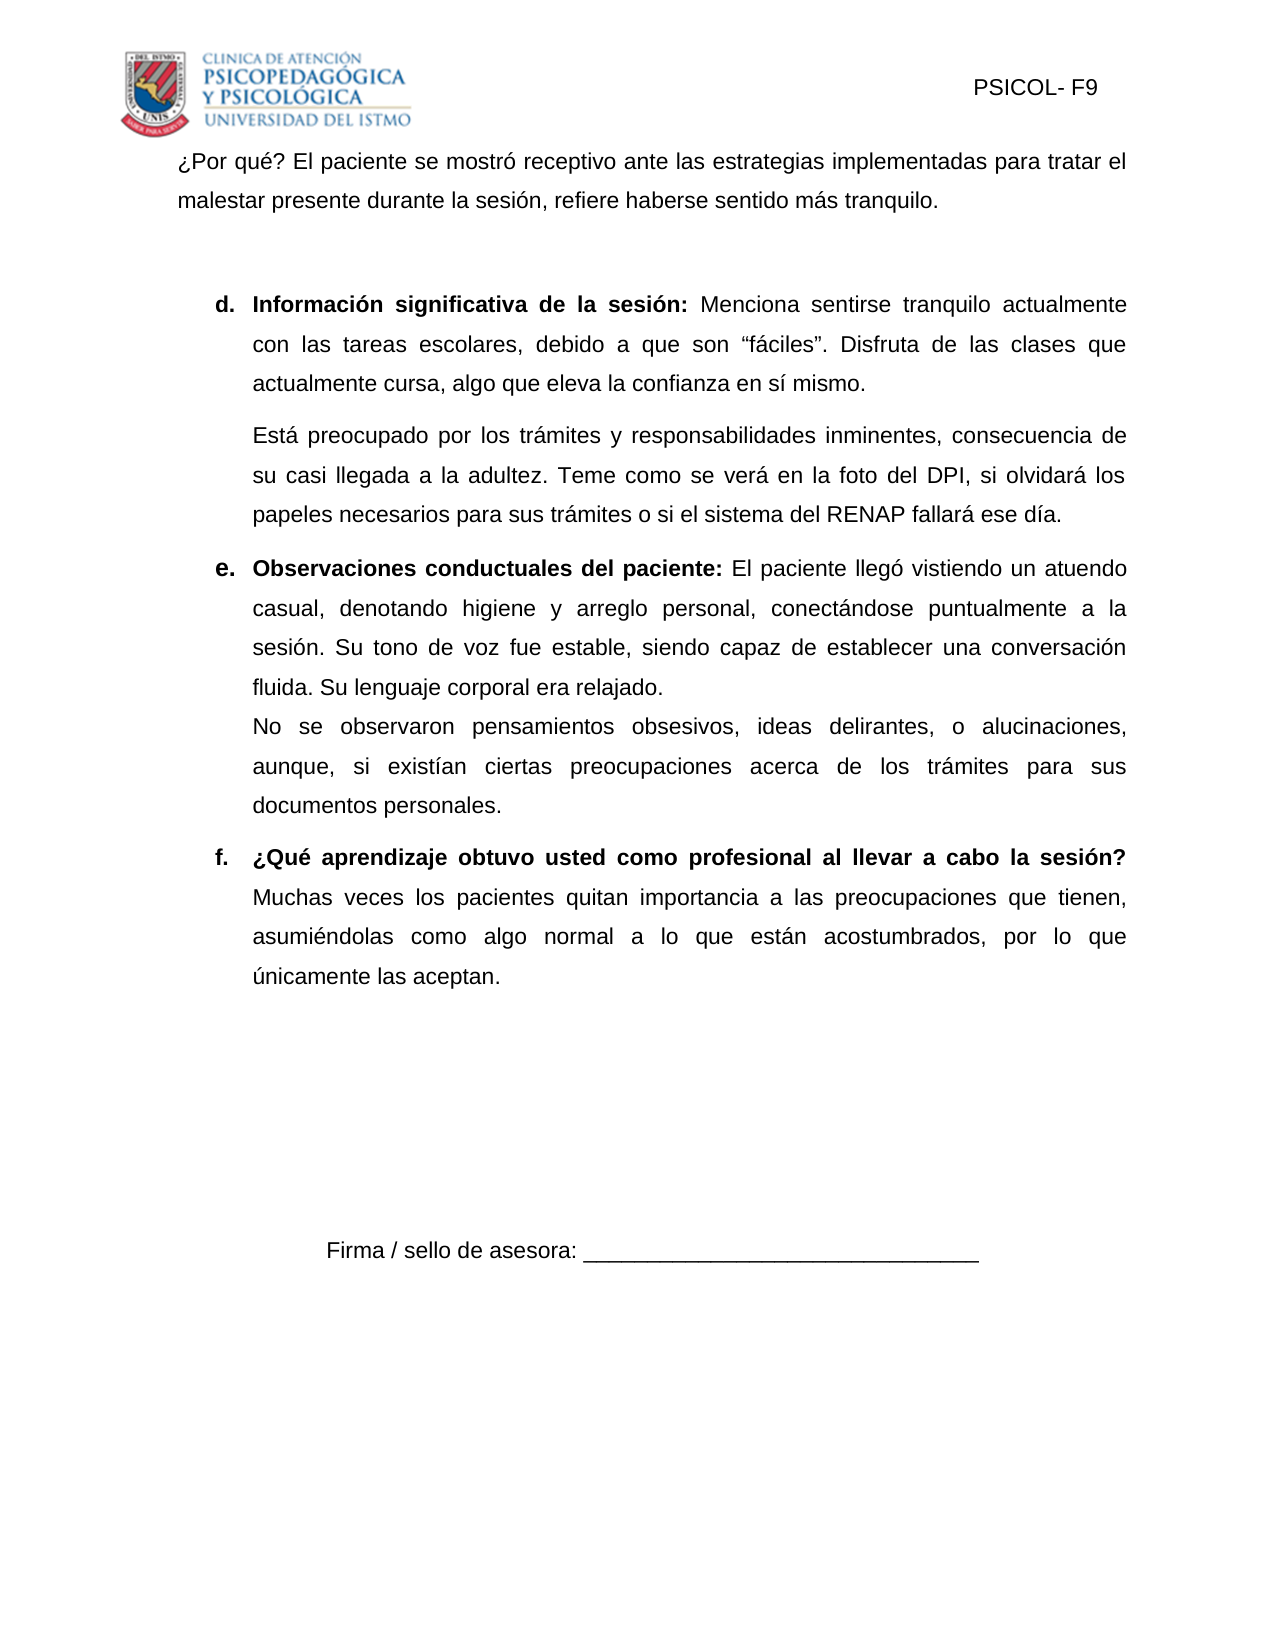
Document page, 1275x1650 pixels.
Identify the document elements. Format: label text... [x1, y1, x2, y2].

picture [65, 20, 437, 148]
text Está preocupado por los trámites y responsabilidades inminentes, consecuencia de su casi llegada a la adultez. Teme como se verá en la foto del DPI, si olvidará los papeles necesarios para sus trámites o si el sistema del RENAP fallará ese día. [252, 422, 1127, 527]
text Firma / sello de asesora: _______________________________ [177, 1237, 1127, 1263]
list Observaciones conductuales del paciente: El paciente llegó vistiendo un atuendo casual, denotando higiene y arreglo personal, conectándose puntualmente a la sesión. Su tono de voz fue estable, siendo capaz de establecer una conversación fluida. Su lenguaje corporal era relajado. [215, 553, 1127, 700]
list Información significativa de la sesión: Menciona sentirse tranquilo actualmente con las tareas escolares, debido a que son “fáciles”. Disfruta de las clases que actualmente cursa, algo que eleva la confianza en sí mismo. [215, 291, 1127, 396]
text ¿Por qué? El paciente se mostró receptivo ante las estrategias implementadas para tratar el malestar presente durante la sesión, refiere haberse sentido más tranquilo. [177, 148, 1127, 213]
list No se observaron pensamientos obsesivos, ideas delirantes, o alucinaciones, aunque, si existían ciertas preocupaciones acerca de los trámites para sus documentos personales. [252, 713, 1127, 819]
list ¿Qué aprendizaje obtuvo usted como profesional al llevar a cabo la sesión? Muchas veces los pacientes quitan importancia a las preocupaciones que tienen, asumiéndolas como algo normal a lo que están acostumbrados, por lo que únicamente las aceptan. [215, 844, 1127, 1107]
